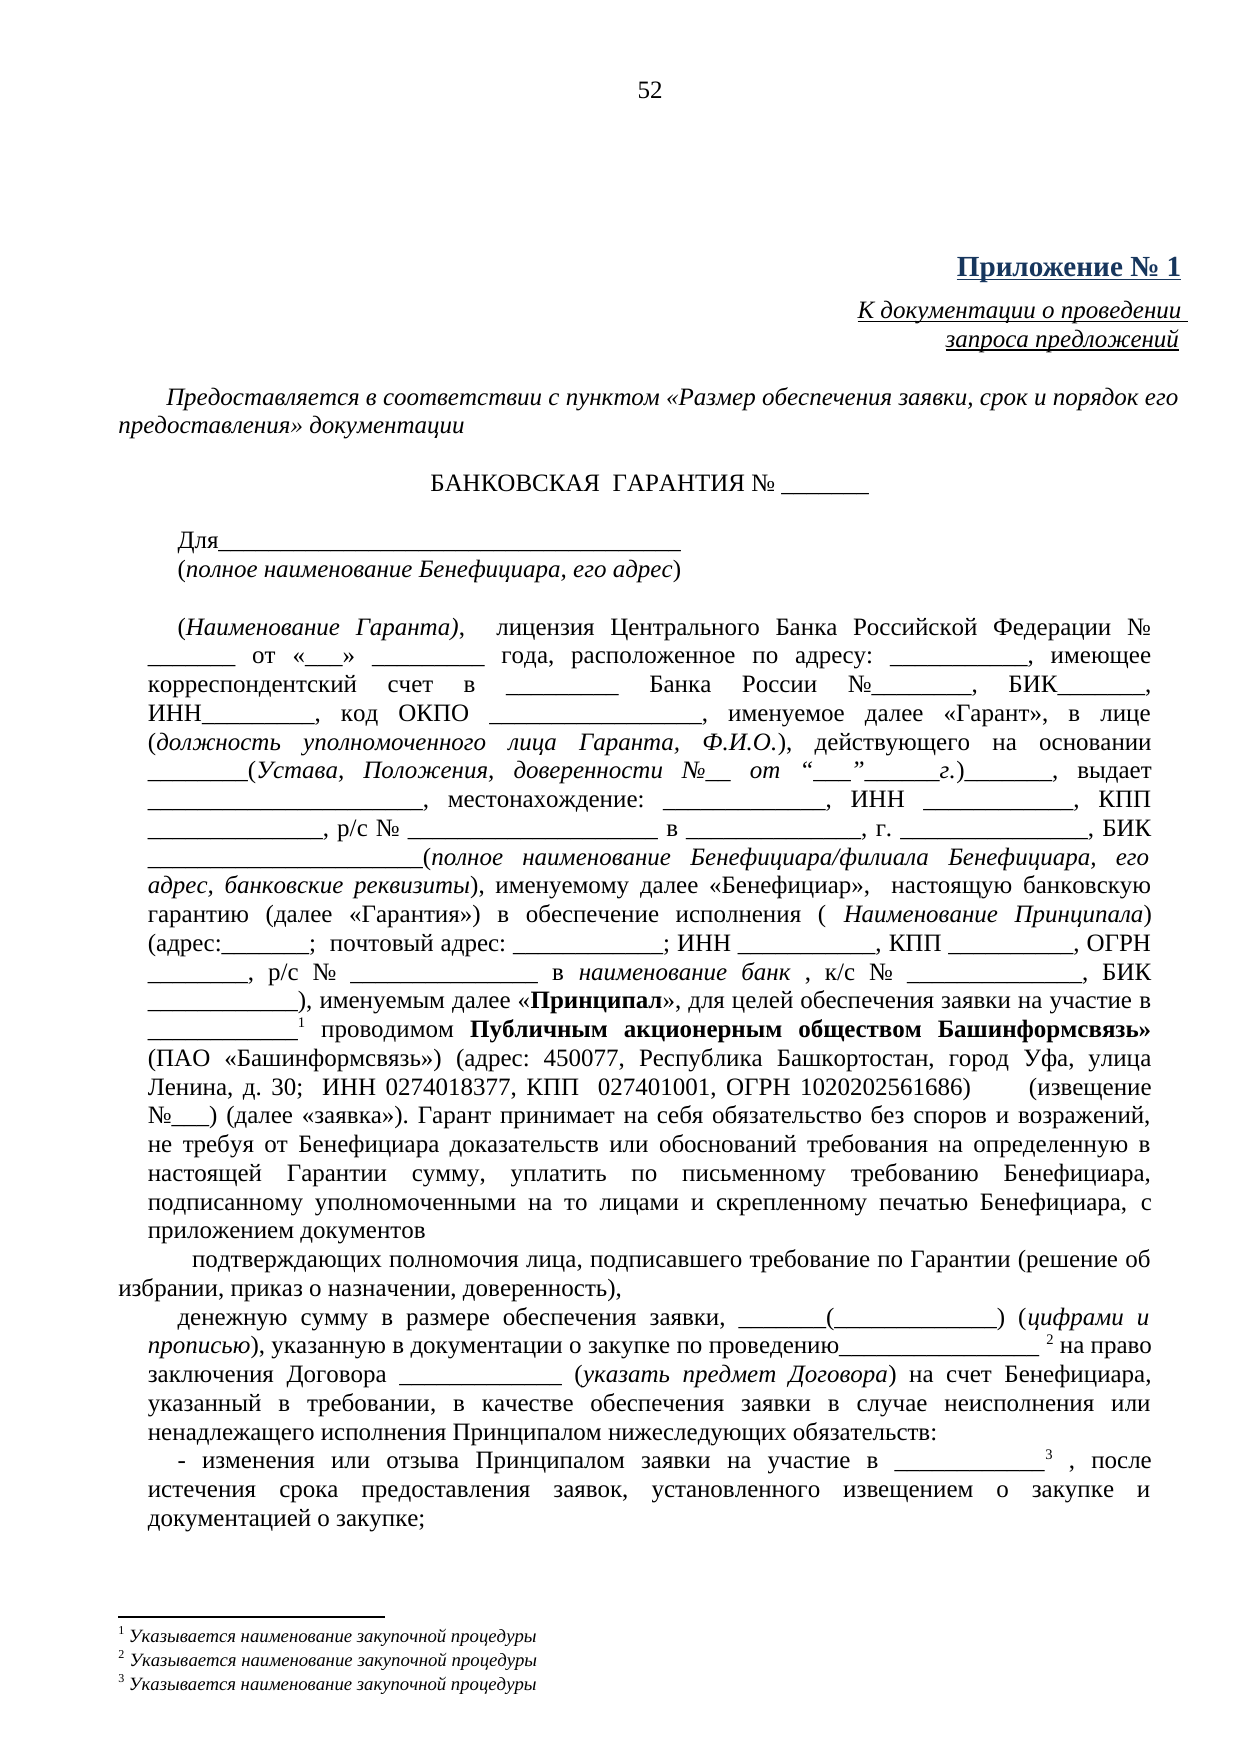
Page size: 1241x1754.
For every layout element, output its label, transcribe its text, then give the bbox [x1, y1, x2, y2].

text денежную сумму в размере обеспечения заявки, _______(_____________) (цифрами и прописью), указанную в документации о закупке по проведению________________ на право заключения Договора _____________ (указать предмет Договора) на счет Бенефициара, указанный в требовании, в качестве обеспечения заявки в случае неисполнения или ненадлежащего исполнения Принципалом нижеследующих обязательств: [148, 1302, 1152, 1446]
text - изменения или отзыва Принципалом заявки на участие в ____________ , после истечения срока предоставления заявок, установленного извещением о закупке и документацией о закупке; [148, 1446, 1152, 1532]
text Приложение № 1 [163, 249, 1181, 283]
text (полное наименование Бенефициара, его адрес) [148, 554, 1152, 583]
text подтверждающих полномочия лица, подписавшего требование по Гарантии (решение об избрании, приказ о назначении, доверенность), [118, 1244, 1152, 1302]
text (Наименование Гаранта), лицензия Центрального Банка Российской Федерации № _______ от «___» _________ года, расположенное по адресу: ___________, имеющее корреспондентский счет в _________ Банка России №________, БИК_______, ИНН_________, код ОКПО _________________, именуемое далее «Гарант», в лице (должность уполномоченного лица Гаранта, Ф.И.О.), действующего на основании ________(Устава, Положения, доверенности №__ от “___”______г.)_______, выдает ______________________, местонахождение: _____________, ИНН ____________, КПП ______________, р/с № ____________________ в ______________, г. _______________, БИК ______________________(полное наименование Бенефициара/филиала Бенефициара, его адрес, банковские реквизиты), именуемому далее «Бенефициар», настоящую банковскую гарантию (далее «Гарантия») в обеспечение исполнения ( Наименование Принципала) (адрес:_______; почтовый адрес: ____________; ИНН ___________, КПП __________, ОГРН ________, р/с № _______________ в наименование банк , к/c № ______________, БИК ____________), именуемым далее «Принципал», для целей обеспечения заявки на участие в ____________ проводимом Публичным акционерным обществом Башинформсвязь» (ПАО «Башинформсвязь») (адрес: 450077, Республика Башкортостан, город Уфа, улица Ленина, д. 30; ИНН 0274018377, КПП 027401001, ОГРН 1020202561686) (извещение №___) (далее «заявка»). Гарант принимает на себя обязательство без споров и возражений, не требуя от Бенефициара доказательств или обоснований требования на определенную в настоящей Гарантии сумму, уплатить по письменному требованию Бенефициара, подписанному уполномоченными на то лицами и скрепленному печатью Бенефициара, с приложением документов [148, 612, 1152, 1244]
text К документации о проведении [118, 296, 1181, 324]
text запроса предложений [118, 324, 1181, 353]
text Для_____________________________________ [148, 526, 1152, 554]
text БАНКОВСКАЯ ГАРАНТИЯ № _______ [118, 468, 1181, 497]
text Предоставляется в соответствии с пунктом «Размер обеспечения заявки, срок и порядок его предоставления» документации [118, 382, 1181, 439]
